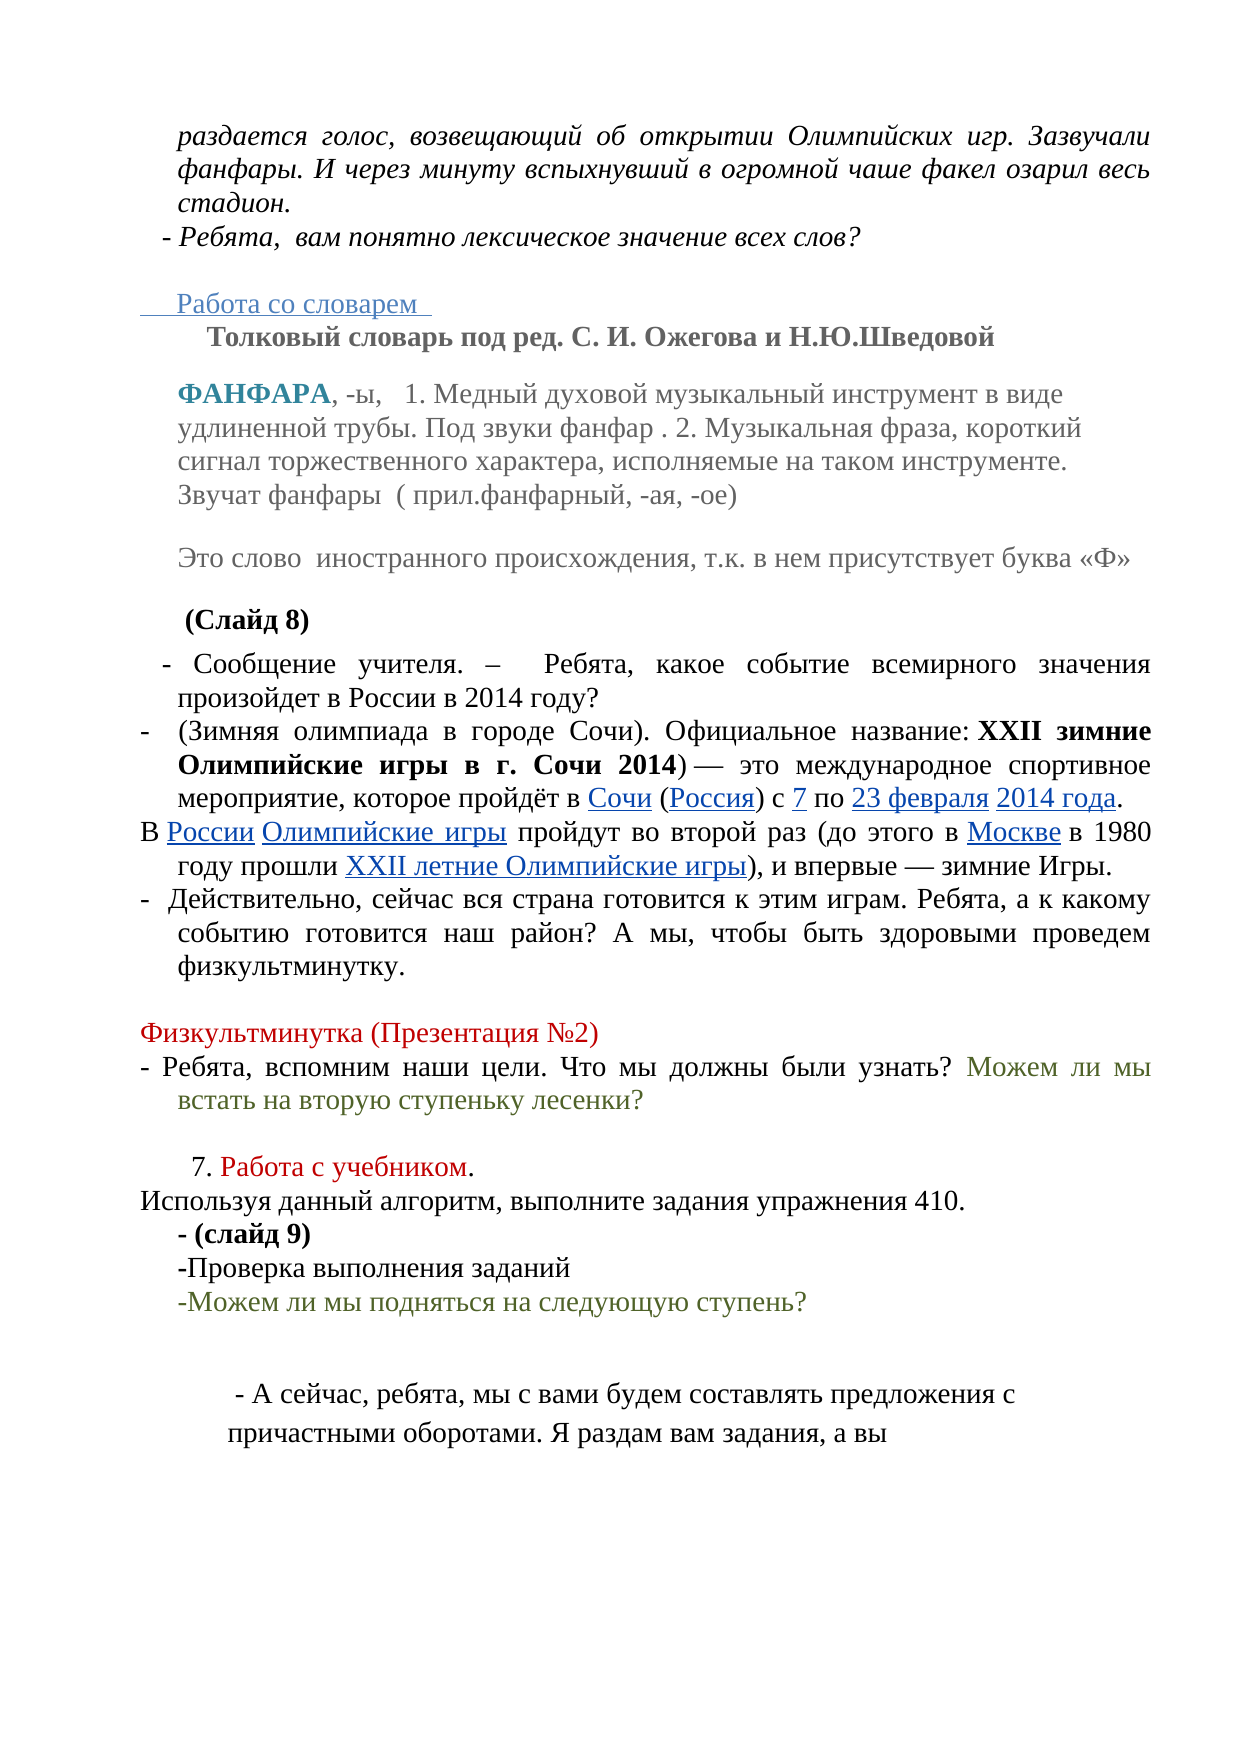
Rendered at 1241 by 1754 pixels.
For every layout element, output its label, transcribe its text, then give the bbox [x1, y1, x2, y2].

text Физкультминутка (Презентация №2) [140, 1015, 1152, 1049]
text Используя данный алгоритм, выполните задания упражнения 410. [140, 1183, 1152, 1217]
text - (слайд 9) [177, 1217, 1152, 1250]
text 7. Работа с учебником. [140, 1149, 1152, 1183]
text - Ребята, вам понятно лексическое значение всех слов? [140, 219, 1152, 252]
text - Ребята, вспомним наши цели. Что мы должны были узнать? Можем ли мы встать на вторую ступеньку лесенки? [140, 1049, 1152, 1116]
subtitle Толковый словарь под ред. C. И. Ожегова и Н.Ю.Шведовой [177, 319, 1152, 353]
text -Можем ли мы подняться на следующую ступень? [177, 1284, 1152, 1317]
text - (Зимняя олимпиада в городе Сочи). Официальное название: XXII зимние Олимпийские игры в г. Сочи 2014) — это международное спортивное мероприятие, которое пройдёт в Сочи (Россия) с 7 по 23 февраля 2014 года. [140, 713, 1152, 814]
text Работа со словарем [140, 286, 1152, 319]
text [140, 118, 1152, 219]
text (Слайд 8) [177, 602, 1152, 636]
text - А сейчас, ребята, мы с вами будем составлять предложения с причастными оборотами. Я раздам вам задания, а вы [227, 1377, 1152, 1449]
text Это слово иностранного происхождения, т.к. в нем присутствует буква «Ф» [177, 540, 1152, 573]
text - Действительно, сейчас вся страна готовится к этим играм. Ребята, а к какому событию готовится наш район? А мы, чтобы быть здоровыми проведем физкультминутку. [140, 881, 1152, 982]
text -Проверка выполнения заданий [177, 1250, 1152, 1284]
text - Сообщение учителя. – Ребята, какое событие всемирного значения произойдет в России в 2014 году? [140, 646, 1152, 713]
text В России Олимпийские игры пройдут во второй раз (до этого в Москве в 1980 году прошли XXII летние Олимпийские игры), и впервые — зимние Игры. [140, 814, 1152, 881]
text ФАНФАРА, -ы, 1. Медный духовой музыкальный инструмент в виде удлиненной трубы. Под звуки фанфар . 2. Музыкальная фраза, короткий сигнал торжественного характера, исполняемые на таком инструменте. Звучат фанфары ( прил.фанфарный, -ая, -ое) [177, 376, 1152, 511]
